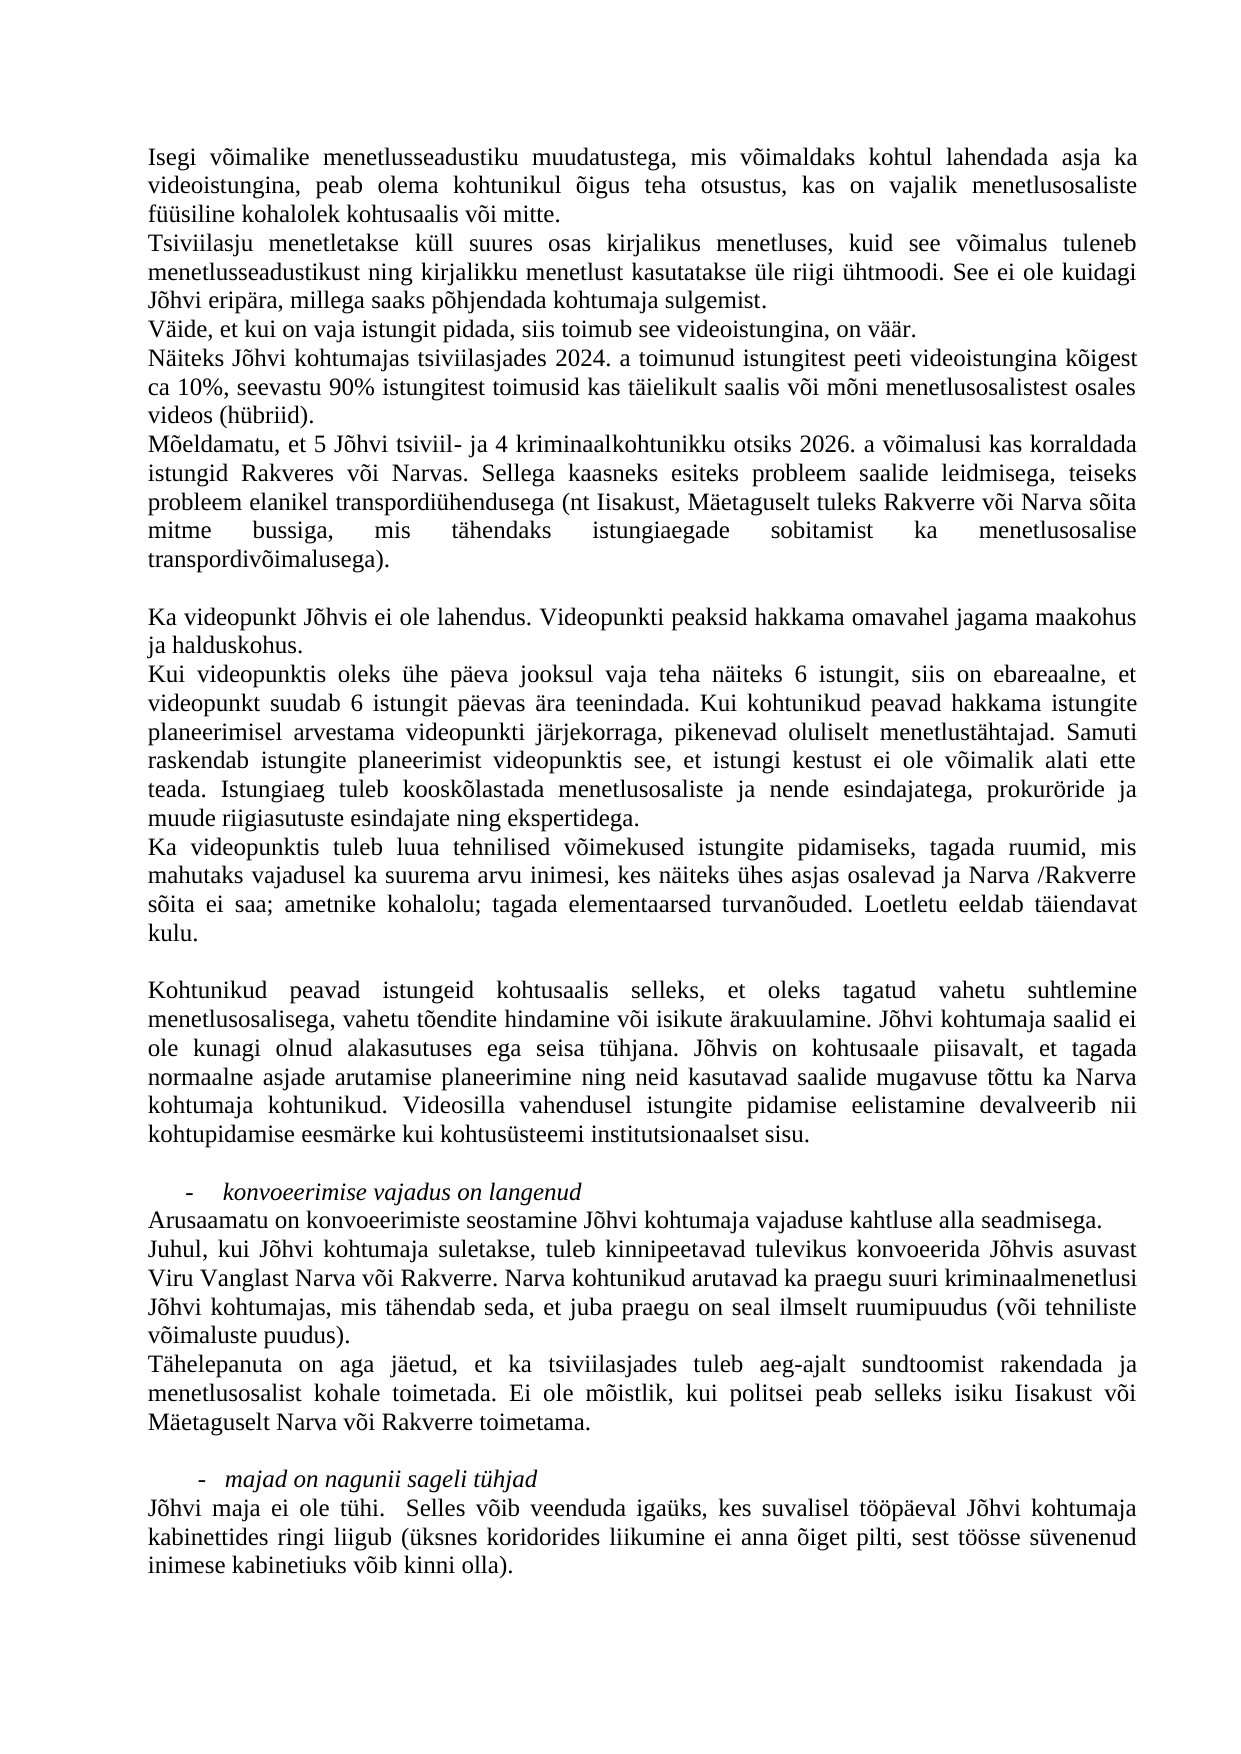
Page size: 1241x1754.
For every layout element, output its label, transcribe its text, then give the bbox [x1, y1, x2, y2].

list konvoeerimise vajadus on langenud [185, 1177, 1138, 1206]
text Kui videopunktis oleks ühe päeva jooksul vaja teha näiteks 6 istungit, siis on ebareaalne, et videopunkt suudab 6 istungit päevas ära teenindada. Kui kohtunikud peavad hakkama istungite planeerimisel arvestama videopunkti järjekorraga, pikenevad oluliselt menetlustähtajad. Samuti raskendab istungite planeerimist videopunktis see, et istungi kestust ei ole võimalik alati ette teada. Istungiaeg tuleb kooskõlastada menetlusosaliste ja nende esindajatega, prokuröride ja muude riigiasutuste esindajate ning ekspertidega. [148, 659, 1138, 832]
text Juhul, kui Jõhvi kohtumaja suletakse, tuleb kinnipeetavad tulevikus konvoeerida Jõhvis asuvast Viru Vanglast Narva või Rakverre. Narva kohtunikud arutavad ka praegu suuri kriminaalmenetlusi Jõhvi kohtumajas, mis tähendab seda, et juba praegu on seal ilmselt ruumipuudus (või tehniliste võimaluste puudus). [148, 1234, 1138, 1349]
text Mõeldamatu, et 5 Jõhvi tsiviil- ja 4 kriminaalkohtunikku otsiks 2026. a võimalusi kas korraldada istungid Rakveres või Narvas. Sellega kaasneks esiteks probleem saalide leidmisega, teiseks probleem elanikel transpordiühendusega (nt Iisakust, Mäetaguselt tuleks Rakverre või Narva sõita mitme bussiga, mis tähendaks istungiaegade sobitamist ka menetlusosalise transpordivõimalusega). [148, 429, 1138, 573]
text - majad on nagunii sageli tühjad [148, 1464, 1138, 1493]
text Väide, et kui on vaja istungit pidada, siis toimub see videoistungina, on väär. [148, 314, 1138, 343]
text Jõhvi maja ei ole tühi. Selles võib veenduda igaüks, kes suvalisel tööpäeval Jõhvi kohtumaja kabinettides ringi liigub (üksnes koridorides liikumine ei anna õiget pilti, sest töösse süvenenud inimese kabinetiuks võib kinni olla). [148, 1493, 1138, 1579]
text Näiteks Jõhvi kohtumajas tsiviilasjades 2024. a toimunud istungitest peeti videoistungina kõigest ca 10%, seevastu 90% istungitest toimusid kas täielikult saalis või mõni menetlusosalistest osales videos (hübriid). [148, 343, 1138, 429]
text Ka videopunkt Jõhvis ei ole lahendus. Videopunkti peaksid hakkama omavahel jagama maakohus ja halduskohus. [148, 602, 1138, 659]
text Kohtunikud peavad istungeid kohtusaalis selleks, et oleks tagatud vahetu suhtlemine menetlusosalisega, vahetu tõendite hindamine või isikute ärakuulamine. Jõhvi kohtumaja saalid ei ole kunagi olnud alakasutuses ega seisa tühjana. Jõhvis on kohtusaale piisavalt, et tagada normaalne asjade arutamise planeerimine ning neid kasutavad saalide mugavuse tõttu ka Narva kohtumaja kohtunikud. Videosilla vahendusel istungite pidamise eelistamine devalveerib nii kohtupidamise eesmärke kui kohtusüsteemi institutsionaalset sisu. [148, 976, 1138, 1148]
text Ka videopunktis tuleb luua tehnilised võimekused istungite pidamiseks, tagada ruumid, mis mahutaks vajadusel ka suurema arvu inimesi, kes näiteks ühes asjas osalevad ja Narva /Rakverre sõita ei saa; ametnike kohalolu; tagada elementaarsed turvanõuded. Loetletu eeldab täiendavat kulu. [148, 832, 1138, 947]
text Tähelepanuta on aga jäetud, et ka tsiviilasjades tuleb aeg-ajalt sundtoomist rakendada ja menetlusosalist kohale toimetada. Ei ole mõistlik, kui politsei peab selleks isiku Iisakust või Mäetaguselt Narva või Rakverre toimetama. [148, 1349, 1138, 1436]
text Isegi võimalike menetlusseadustiku muudatustega, mis võimaldaks kohtul lahendada asja ka videoistungina, peab olema kohtunikul õigus teha otsustus, kas on vajalik menetlusosaliste füüsiline kohalolek kohtusaalis või mitte. [148, 142, 1138, 228]
text Tsiviilasju menetletakse küll suures osas kirjalikus menetluses, kuid see võimalus tuleneb menetlusseadustikust ning kirjalikku menetlust kasutatakse üle riigi ühtmoodi. See ei ole kuidagi Jõhvi eripära, millega saaks põhjendada kohtumaja sulgemist. [148, 228, 1138, 314]
text Arusaamatu on konvoeerimiste seostamine Jõhvi kohtumaja vajaduse kahtluse alla seadmisega. [148, 1206, 1138, 1234]
